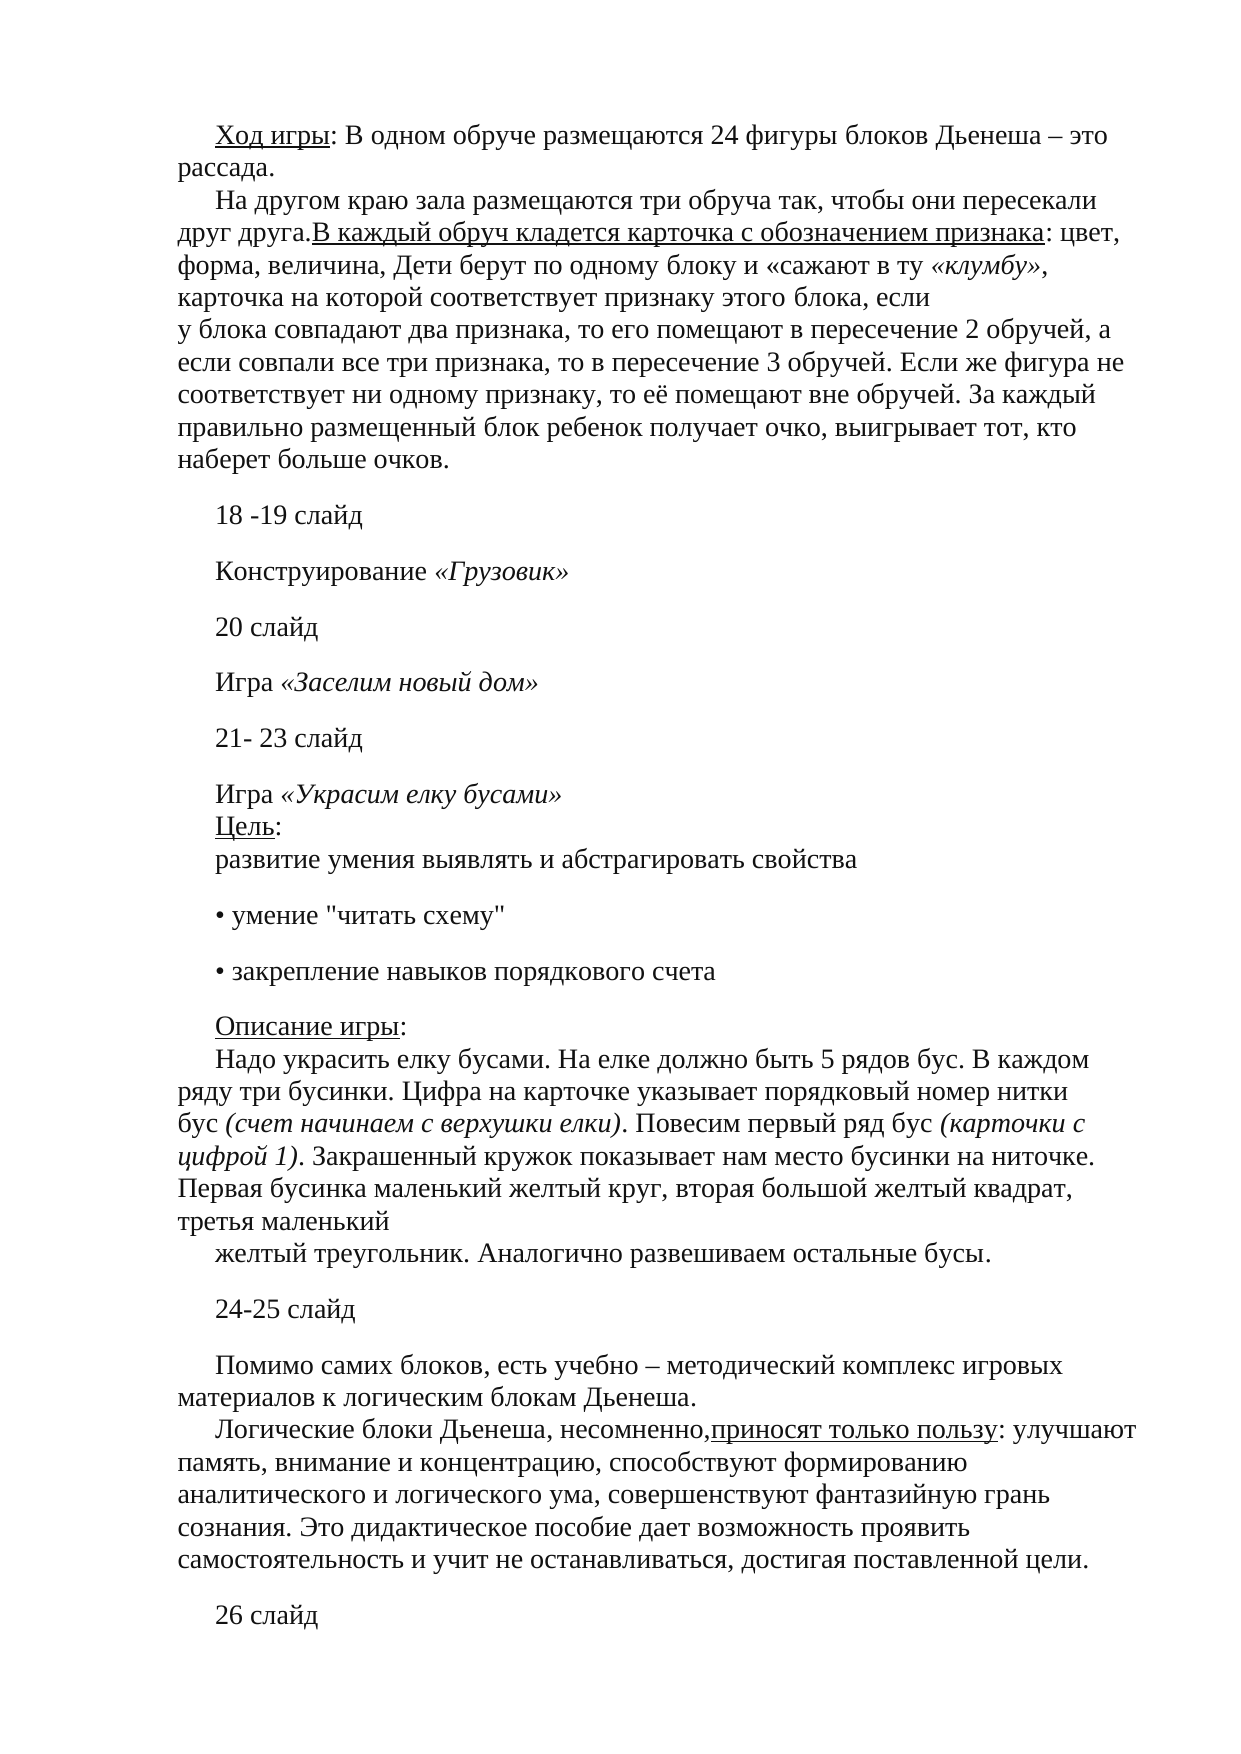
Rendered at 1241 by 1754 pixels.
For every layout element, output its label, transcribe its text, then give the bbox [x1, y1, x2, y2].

text Игра «Заселим новый дом» [177, 665, 1152, 698]
text 20 слайд [177, 609, 1152, 642]
text • закрепление навыков порядкового счета [177, 953, 1152, 986]
text 26 слайд [177, 1598, 1152, 1630]
text Описание игры: [177, 1009, 1152, 1042]
text Ход игры: В одном обруче размещаются 24 фигуры блоков Дьенеша – это рассада. [177, 118, 1152, 183]
text Помимо самих блоков, есть учебно – методический комплекс игровых материалов к логическим блокам Дьенеша. [177, 1348, 1152, 1413]
text 18 -19 слайд [177, 498, 1152, 530]
text Конструирование «Грузовик» [177, 554, 1152, 586]
text развитие умения выявлять и абстрагировать свойства [177, 842, 1152, 874]
text Цель: [177, 809, 1152, 842]
text Логические блоки Дьенеша, несомненно,приносят только пользу: улучшают память, внимание и концентрацию, способствуют формированию аналитического и логического ума, совершенствуют фантазийную грань сознания. Это дидактическое пособие дает возможность проявить самостоятельность и учит не останавливаться, достигая поставленной цели. [177, 1413, 1152, 1574]
text желтый треугольник. Аналогично развешиваем остальные бусы. [177, 1236, 1152, 1268]
text 21- 23 слайд [177, 721, 1152, 754]
text Надо украсить елку бусами. На елке должно быть 5 рядов бус. В каждом ряду три бусинки. Цифра на карточке указывает порядковый номер нитки бус (счет начинаем с верхушки елки). Повесим первый ряд бус (карточки с цифрой 1). Закрашенный кружок показывает нам место бусинки на ниточке. Первая бусинка маленький желтый круг, вторая большой желтый квадрат, третья маленький [177, 1042, 1152, 1236]
text На другом краю зала размещаются три обруча так, чтобы они пересекали друг друга.В каждый обруч кладется карточка с обозначением признака: цвет, форма, величина, Дети берут по одному блоку и «сажают в ту «клумбу», карточка на которой соответствует признаку этого блока, если у блока совпадают два признака, то его помещают в пересечение 2 обручей, а если совпали все три признака, то в пересечение 3 обручей. Если же фигура не соответствует ни одному признаку, то её помещают вне обручей. За каждый правильно размещенный блок ребенок получает очко, выигрывает тот, кто наберет больше очков. [177, 183, 1152, 474]
text Игра «Украсим елку бусами» [177, 777, 1152, 809]
text 24-25 слайд [177, 1292, 1152, 1324]
text • умение "читать схему" [177, 898, 1152, 930]
